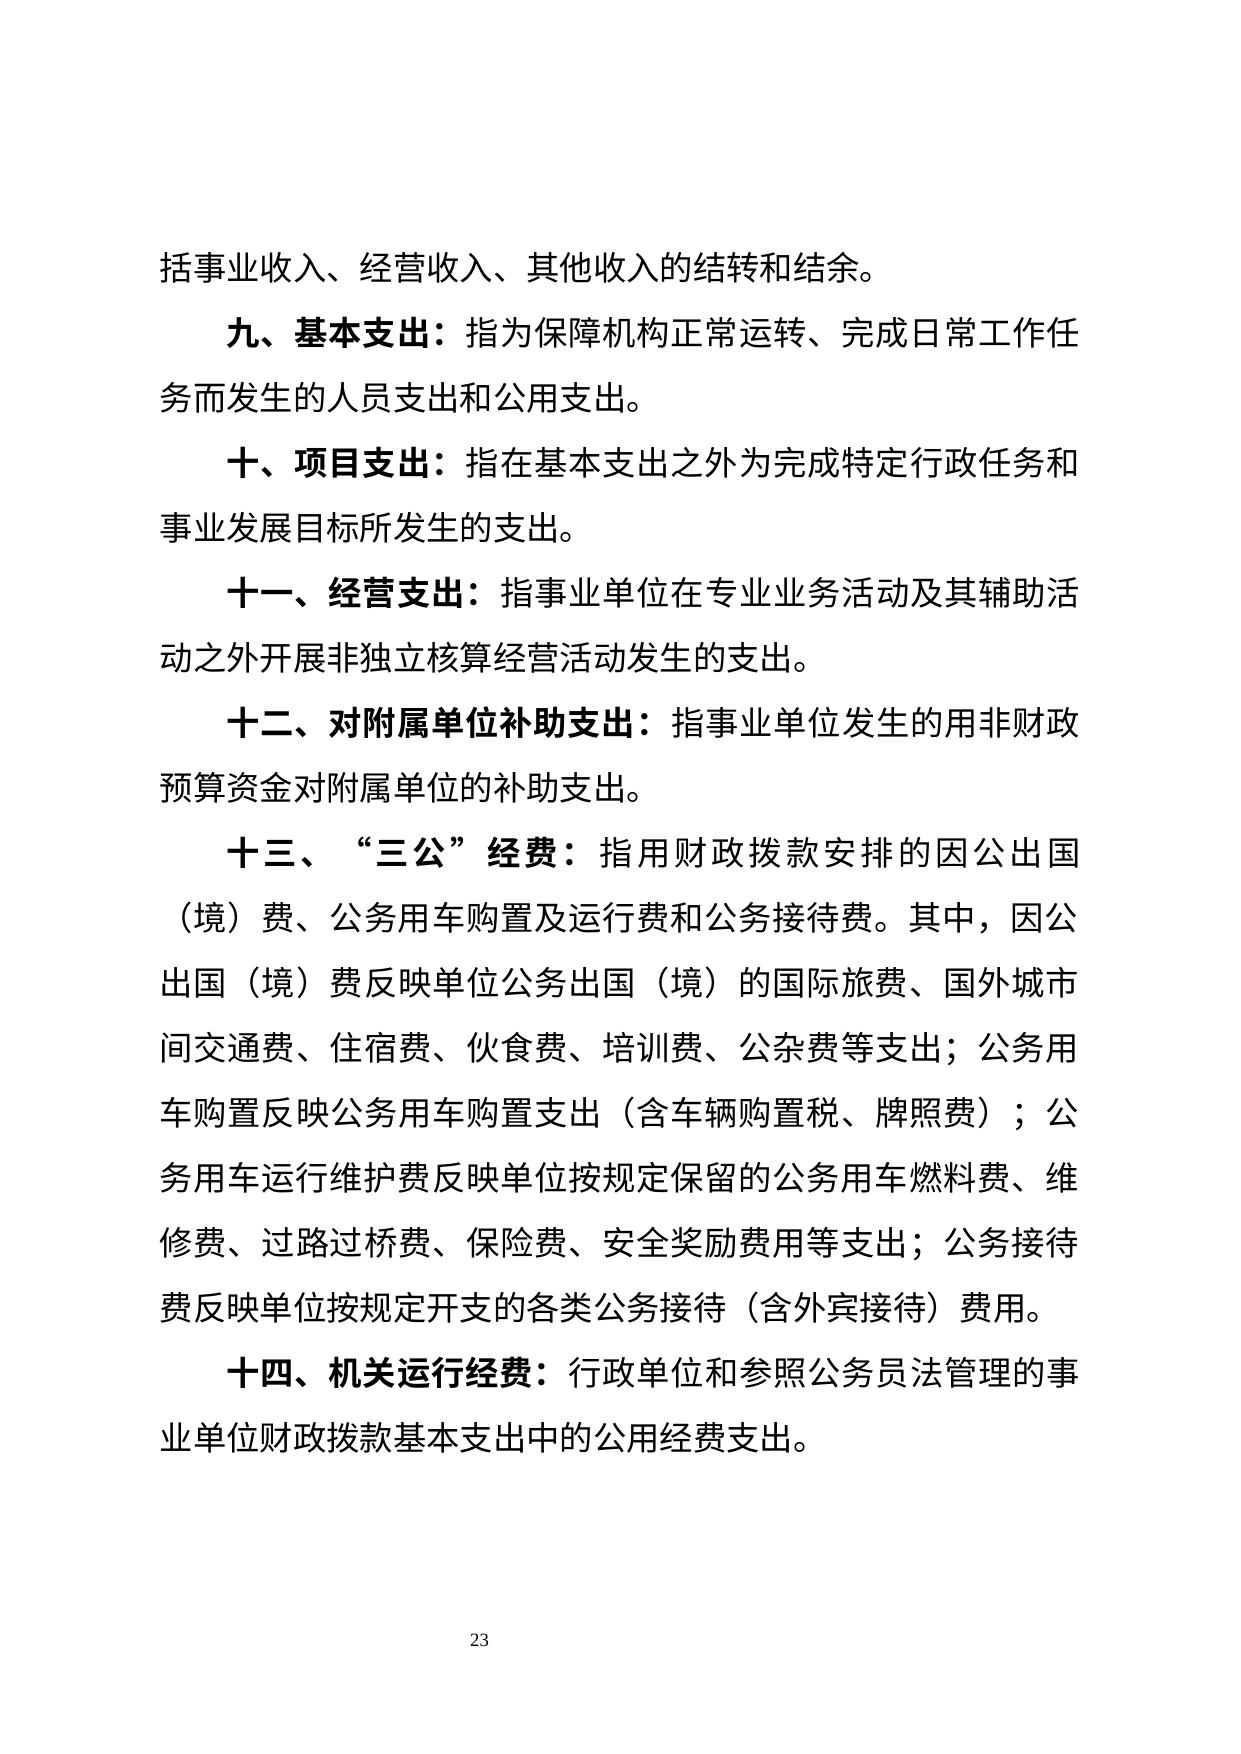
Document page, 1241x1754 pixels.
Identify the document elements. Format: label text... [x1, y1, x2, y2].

text 十四、机关运行经费：行政单位和参照公务员法管理的事业单位财政拨款基本支出中的公用经费支出。 [159, 1338, 1081, 1468]
text 十三、“三公”经费：指用财政拨款安排的因公出国（境）费、公务用车购置及运行费和公务接待费。其中，因公出国（境）费反映单位公务出国（境）的国际旅费、国外城市间交通费、住宿费、伙食费、培训费、公杂费等支出；公务用车购置反映公务用车购置支出（含车辆购置税、牌照费）；公务用车运行维护费反映单位按规定保留的公务用车燃料费、维修费、过路过桥费、保险费、安全奖励费用等支出；公务接待费反映单位按规定开支的各类公务接待（含外宾接待）费用。 [159, 818, 1081, 1338]
text 十一、经营支出：指事业单位在专业业务活动及其辅助活动之外开展非独立核算经营活动发生的支出。 [159, 558, 1081, 688]
text 十、项目支出：指在基本支出之外为完成特定行政任务和事业发展目标所发生的支出。 [159, 428, 1081, 558]
text 十二、对附属单位补助支出：指事业单位发生的用非财政预算资金对附属单位的补助支出。 [159, 688, 1081, 818]
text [159, 233, 1081, 298]
text 九、基本支出：指为保障机构正常运转、完成日常工作任务而发生的人员支出和公用支出。 [159, 298, 1081, 428]
